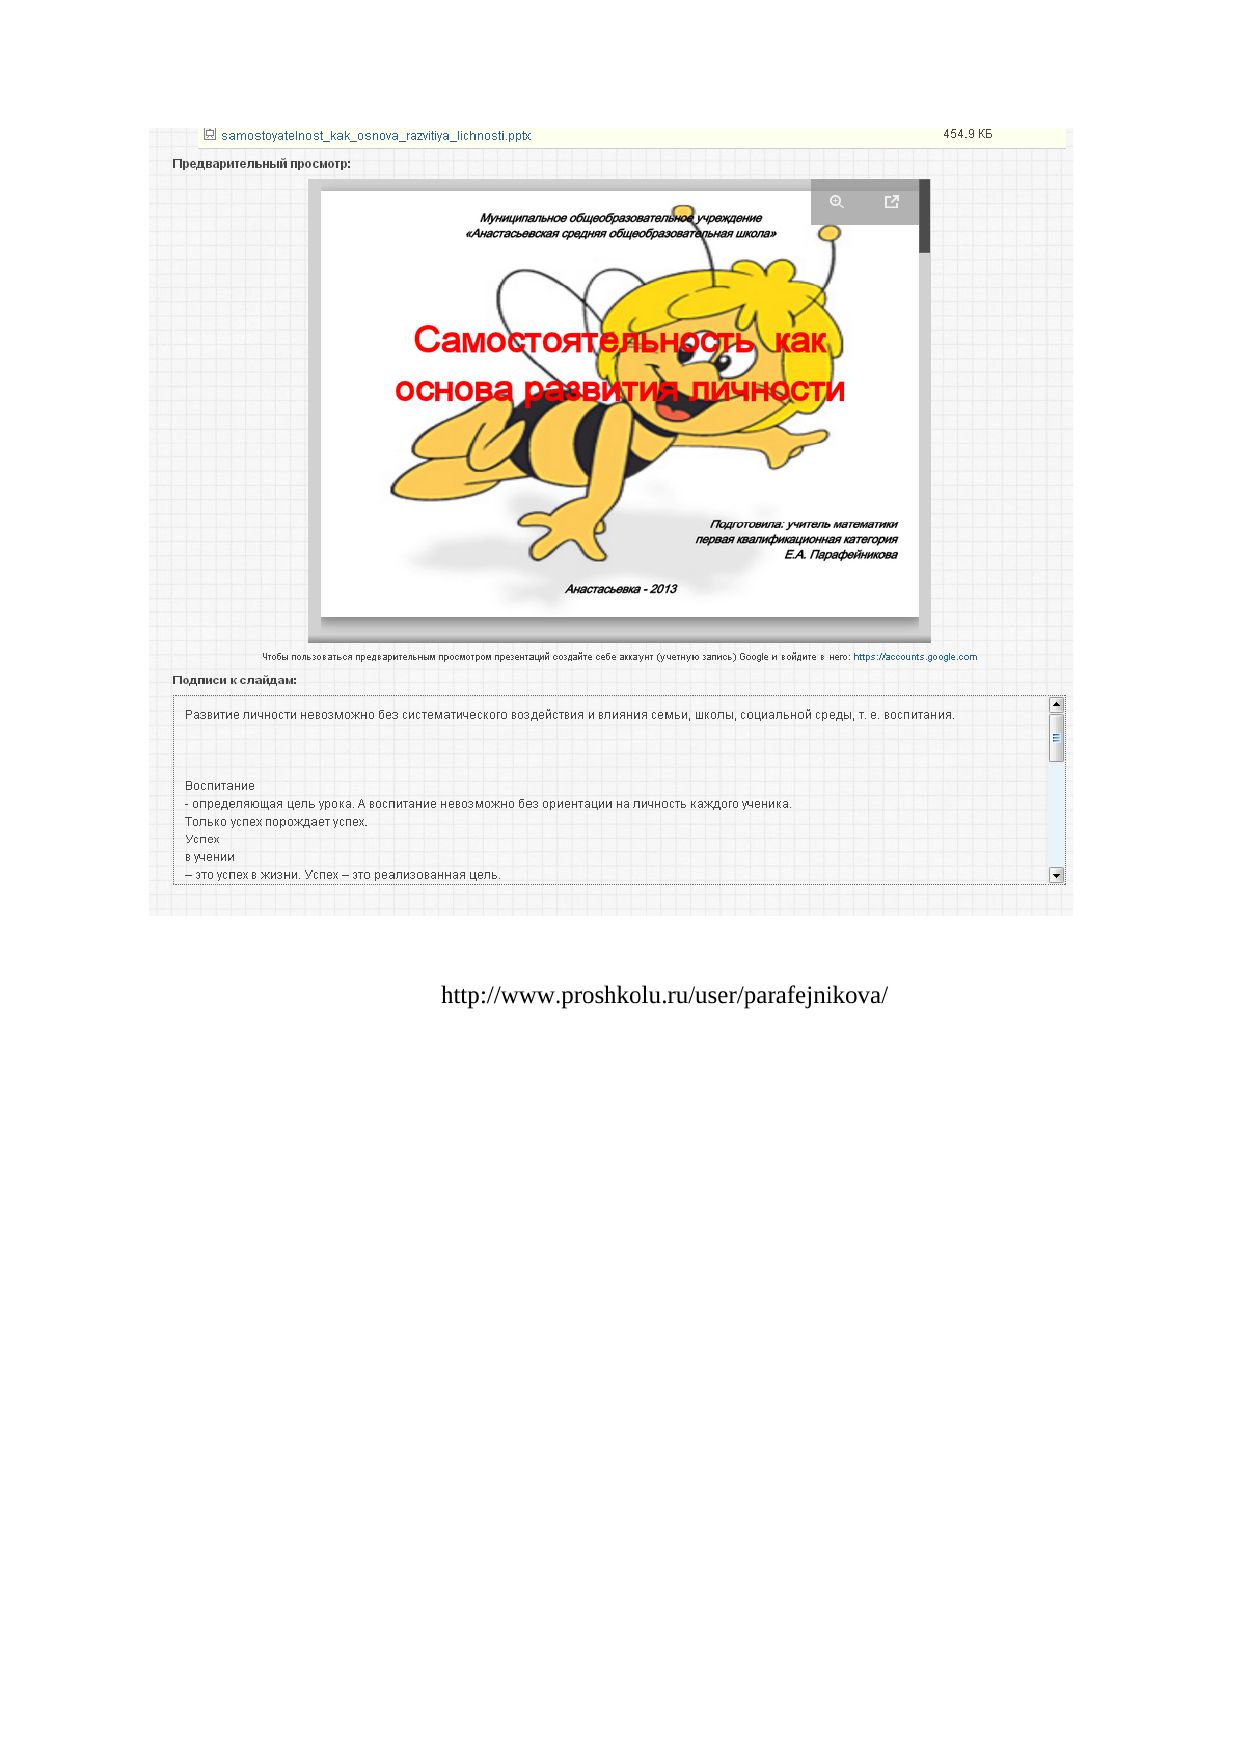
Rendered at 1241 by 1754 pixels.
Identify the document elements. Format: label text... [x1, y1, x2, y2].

picture [149, 128, 1073, 916]
text http://www.proshkolu.ru/user/parafejnikova/ [177, 981, 1152, 1009]
